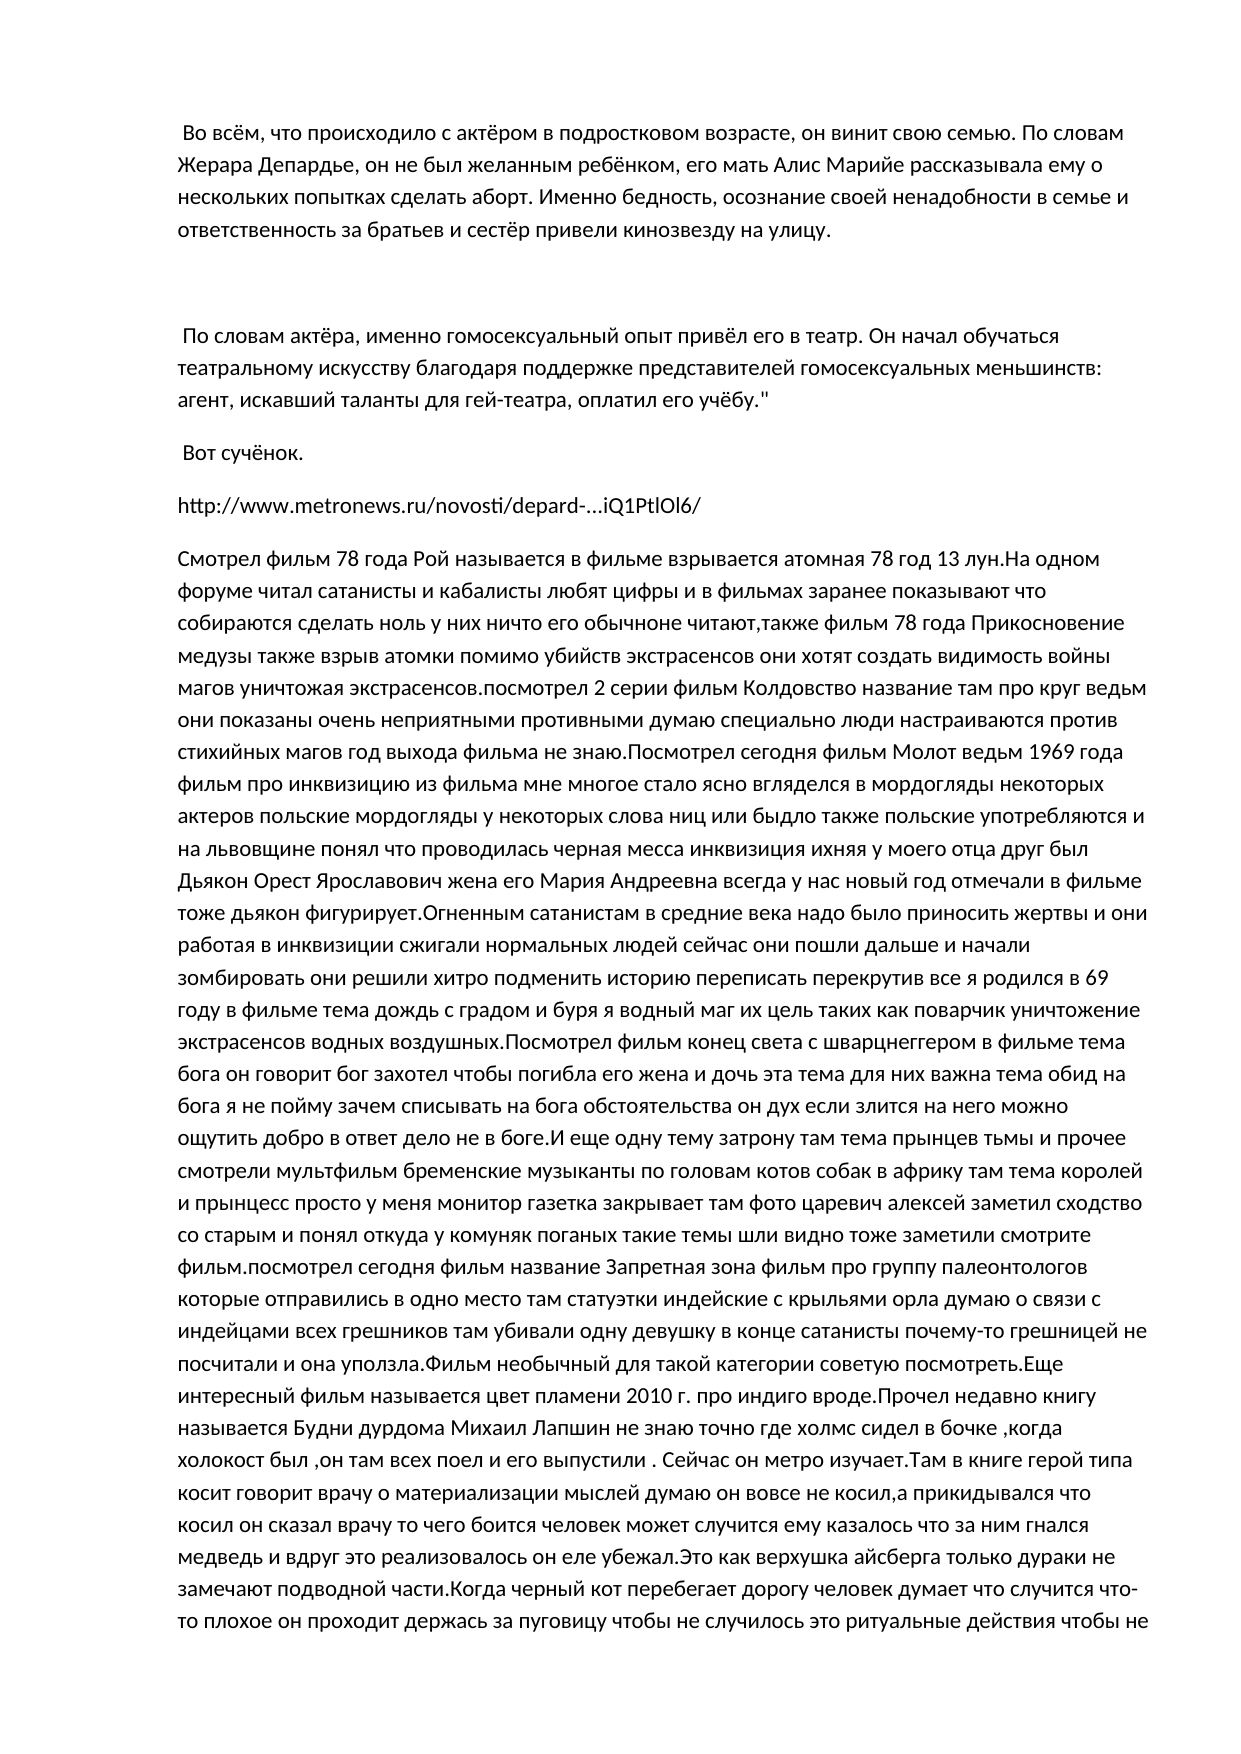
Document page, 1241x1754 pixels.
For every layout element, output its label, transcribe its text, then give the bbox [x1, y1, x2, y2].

text Во всём, что происходило с актёром в подростковом возрасте, он винит свою семью. По словам Жерара Депардье, он не был желанным ребёнком, его мать Алис Марийе рассказывала ему о нескольких попытках сделать аборт. Именно бедность, осознание своей ненадобности в семье и ответственность за братьев и сестёр привели кинозвезду на улицу. [177, 118, 1152, 243]
text Вот сучёнок. [177, 438, 1152, 466]
text По словам актёра, именно гомосексуальный опыт привёл его в театр. Он начал обучаться театральному искусству благодаря поддержке представителей гомосексуальных меньшинств: агент, искавший таланты для гей-театра, оплатил его учёбу." [177, 321, 1152, 413]
text http://www.metronews.ru/novosti/depard-...iQ1PtlOl6/ [177, 491, 1152, 519]
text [177, 544, 1152, 1634]
